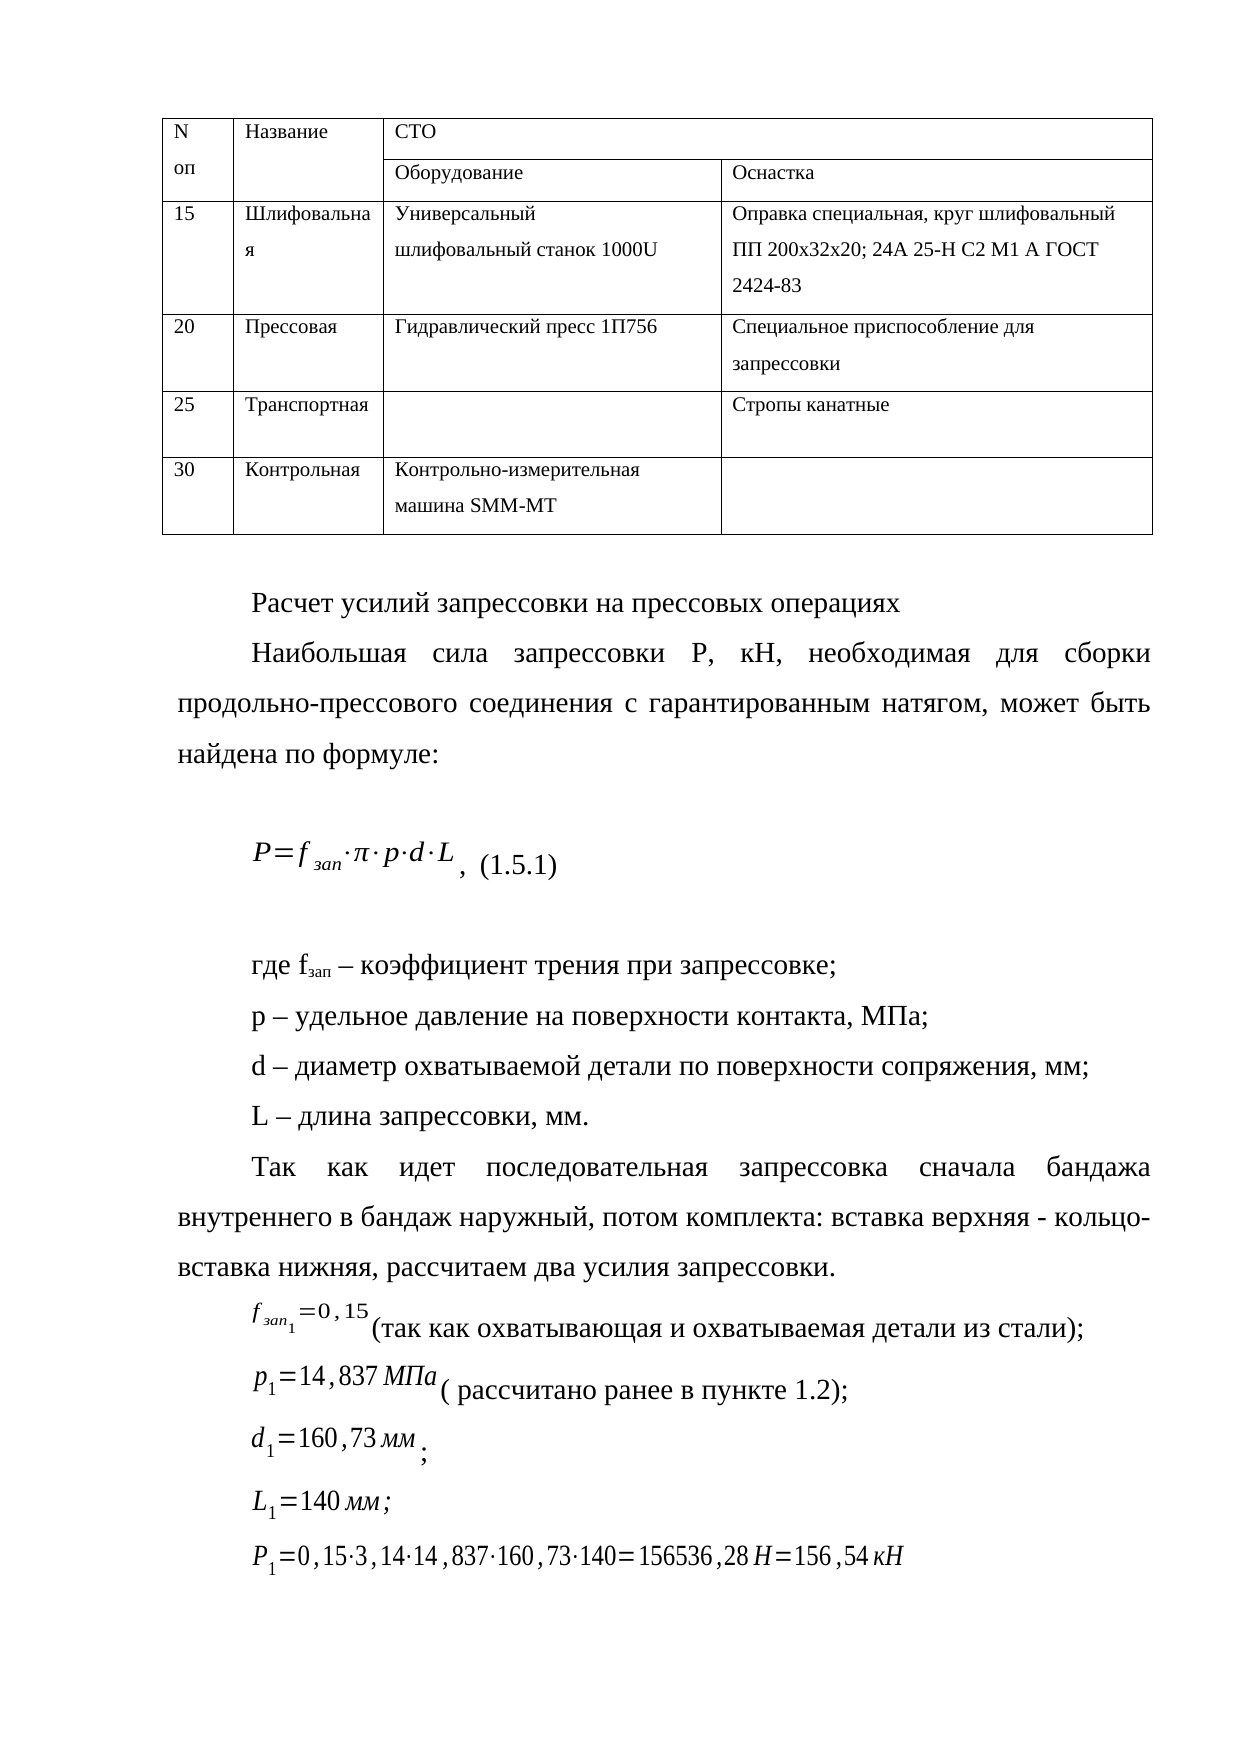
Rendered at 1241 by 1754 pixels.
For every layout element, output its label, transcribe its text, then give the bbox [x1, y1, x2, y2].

text Расчет усилий запрессовки на прессовых операциях [177, 585, 1152, 618]
text d – диаметр охватываемой детали по поверхности сопряжения, мм; [177, 1048, 1152, 1082]
table_cell 15 [163, 202, 233, 314]
table_cell 25 [163, 392, 233, 457]
table_cell Оборудование [384, 160, 721, 201]
table_cell [722, 458, 1152, 534]
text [177, 1299, 1152, 1343]
table_cell Стропы канатные [722, 392, 1152, 457]
table_cell Гидравлический пресс 1П756 [384, 315, 721, 391]
text Так как идет последовательная запрессовка сначала бандажа внутреннего в бандаж наружный, потом комплекта: вставка верхняя - кольцо- вставка нижняя, рассчитаем два усилия запрессовки. [177, 1149, 1152, 1283]
text ( рассчитано ранее в пункте 1.2); [177, 1360, 1152, 1405]
table_cell Оснастка [722, 160, 1152, 201]
table_cell Шлифовальная [234, 202, 383, 314]
text Наибольшая сила запрессовки P, кН, необходимая для сборки продольно-прессового соединения с гарантированным натягом, может быть найдена по формуле: [177, 635, 1152, 769]
table_cell Универсальный шлифовальный станок 1000U [384, 202, 721, 314]
table_header N оп [163, 119, 233, 201]
table_cell 30 [163, 458, 233, 534]
text где fзап – коэффициент трения при запрессовке; [177, 947, 1152, 981]
table_cell [384, 392, 721, 457]
table_cell Прессовая [234, 315, 383, 391]
table_cell Специальное приспособление для запрессовки [722, 315, 1152, 391]
text p – удельное давление на поверхности контакта, МПа; [177, 998, 1152, 1031]
table_cell Транспортная [234, 392, 383, 457]
table_cell Контрольно-измерительная машина SMM-MT [384, 458, 721, 534]
text ; [177, 1422, 1152, 1467]
table_cell Оправка специальная, круг шлифовальный ПП 200х32х20; 24А 25-Н С2 М1 А ГОСТ 2424-83 [722, 202, 1152, 314]
table_header Название [234, 119, 383, 201]
table_cell 20 [163, 315, 233, 391]
table_header СТО [384, 119, 1152, 159]
text , (1.5.1) [177, 837, 1152, 880]
table_cell Контрольная [234, 458, 383, 534]
text L – длина запрессовки, мм. [177, 1098, 1152, 1132]
